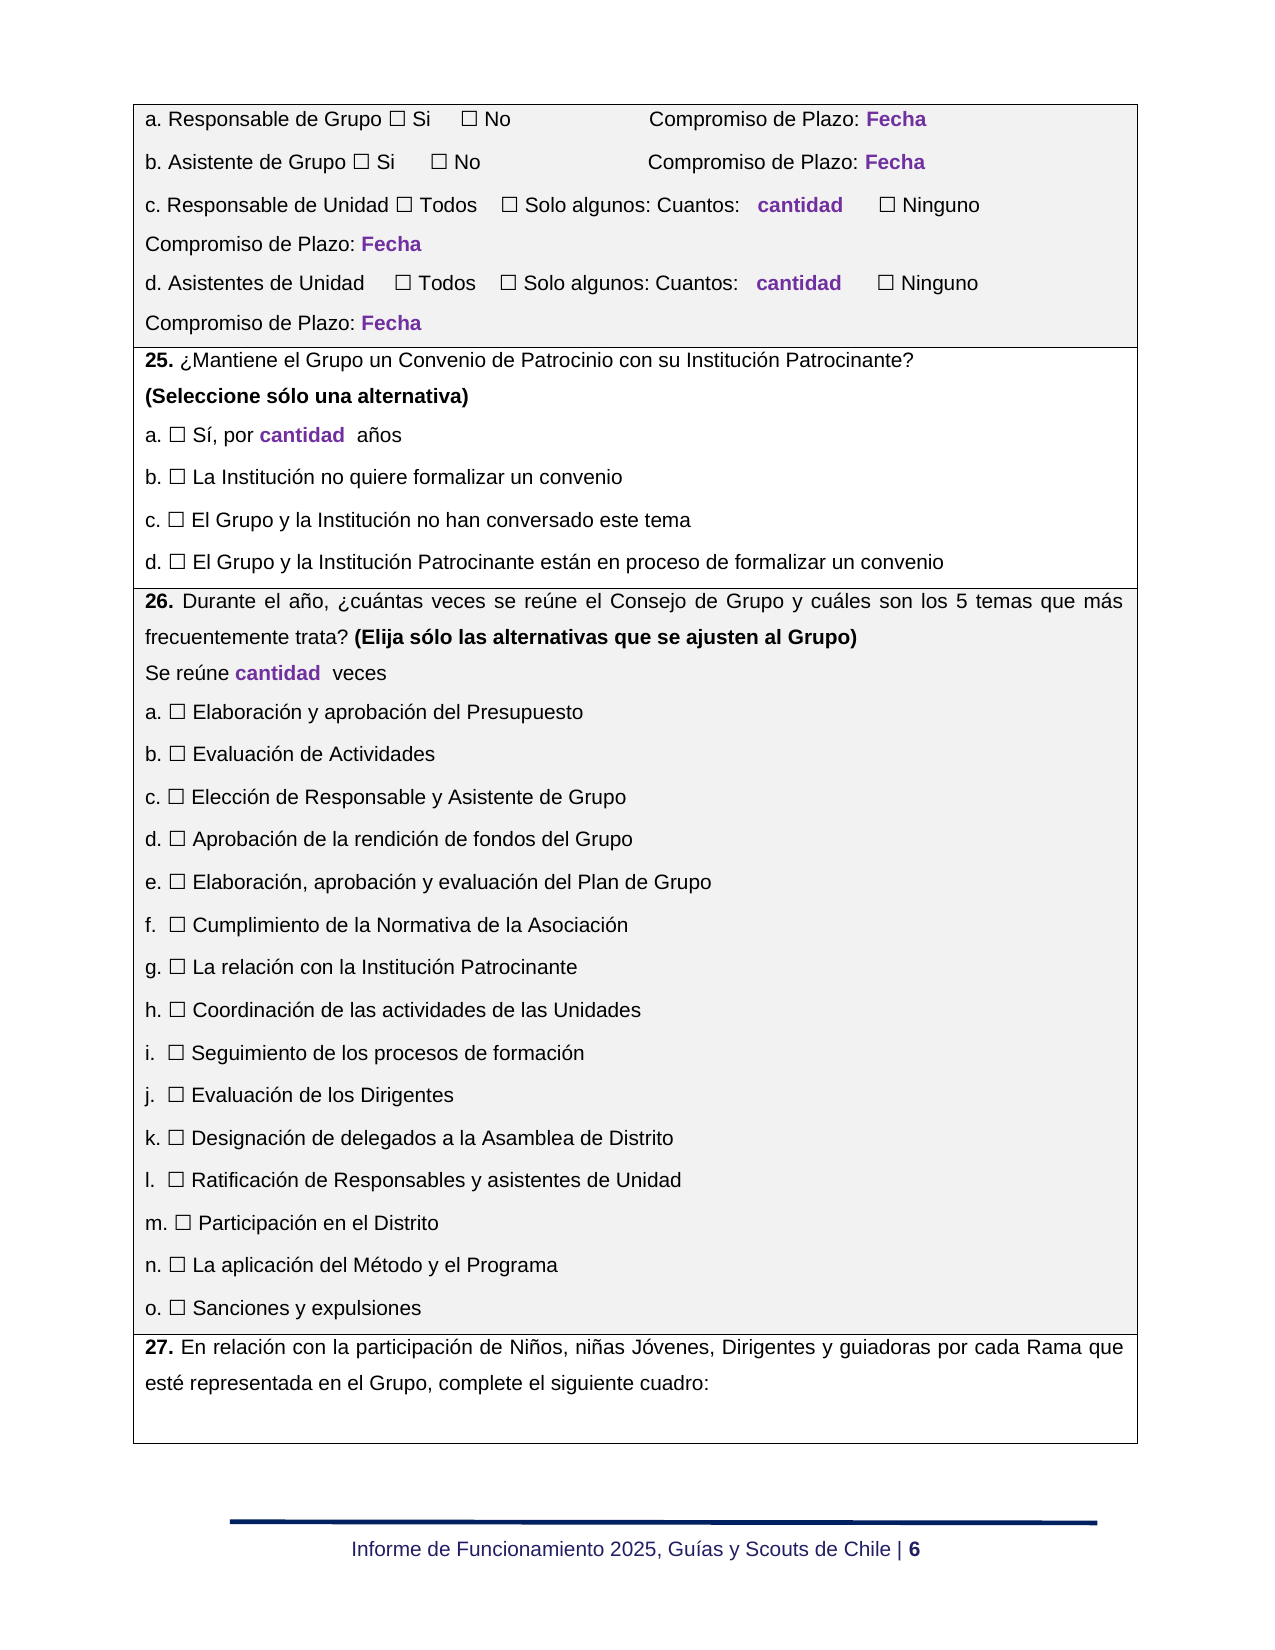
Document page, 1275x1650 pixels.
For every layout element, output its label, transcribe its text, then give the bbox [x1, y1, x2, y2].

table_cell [134, 1335, 1137, 1442]
table_cell 25. ¿Mantiene el Grupo un Convenio de Patrocinio con su Institución Patrocinante? (Seleccione sólo una alternativa) a. Sí, por años b. La Institución no quiere formalizar un convenio c. El Grupo y la Institución no han conversado este tema d. El Grupo y la Institución Patrocinante están en proceso de formalizar un convenio [134, 348, 1137, 588]
table_cell 26. Durante el año, ¿cuántas veces se reúne el Consejo de Grupo y cuáles son los 5 temas que más frecuentemente trata? (Elija sólo las alternativas que se ajusten al Grupo) Se reúne veces a. Elaboración y aprobación del Presupuesto b. Evaluación de Actividades c. Elección de Responsable y Asistente de Grupo d. Aprobación de la rendición de fondos del Grupo e. Elaboración, aprobación y evaluación del Plan de Grupo f. Cumplimiento de la Normativa de la Asociación g. La relación con la Institución Patrocinante h. Coordinación de las actividades de las Unidades i. Seguimiento de los procesos de formación j. Evaluación de los Dirigentes k. Designación de delegados a la Asamblea de Distrito l. Ratificación de Responsables y asistentes de Unidad m. Participación en el Distrito n. La aplicación del Método y el Programa o. Sanciones y expulsiones [134, 589, 1137, 1334]
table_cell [134, 105, 1137, 347]
